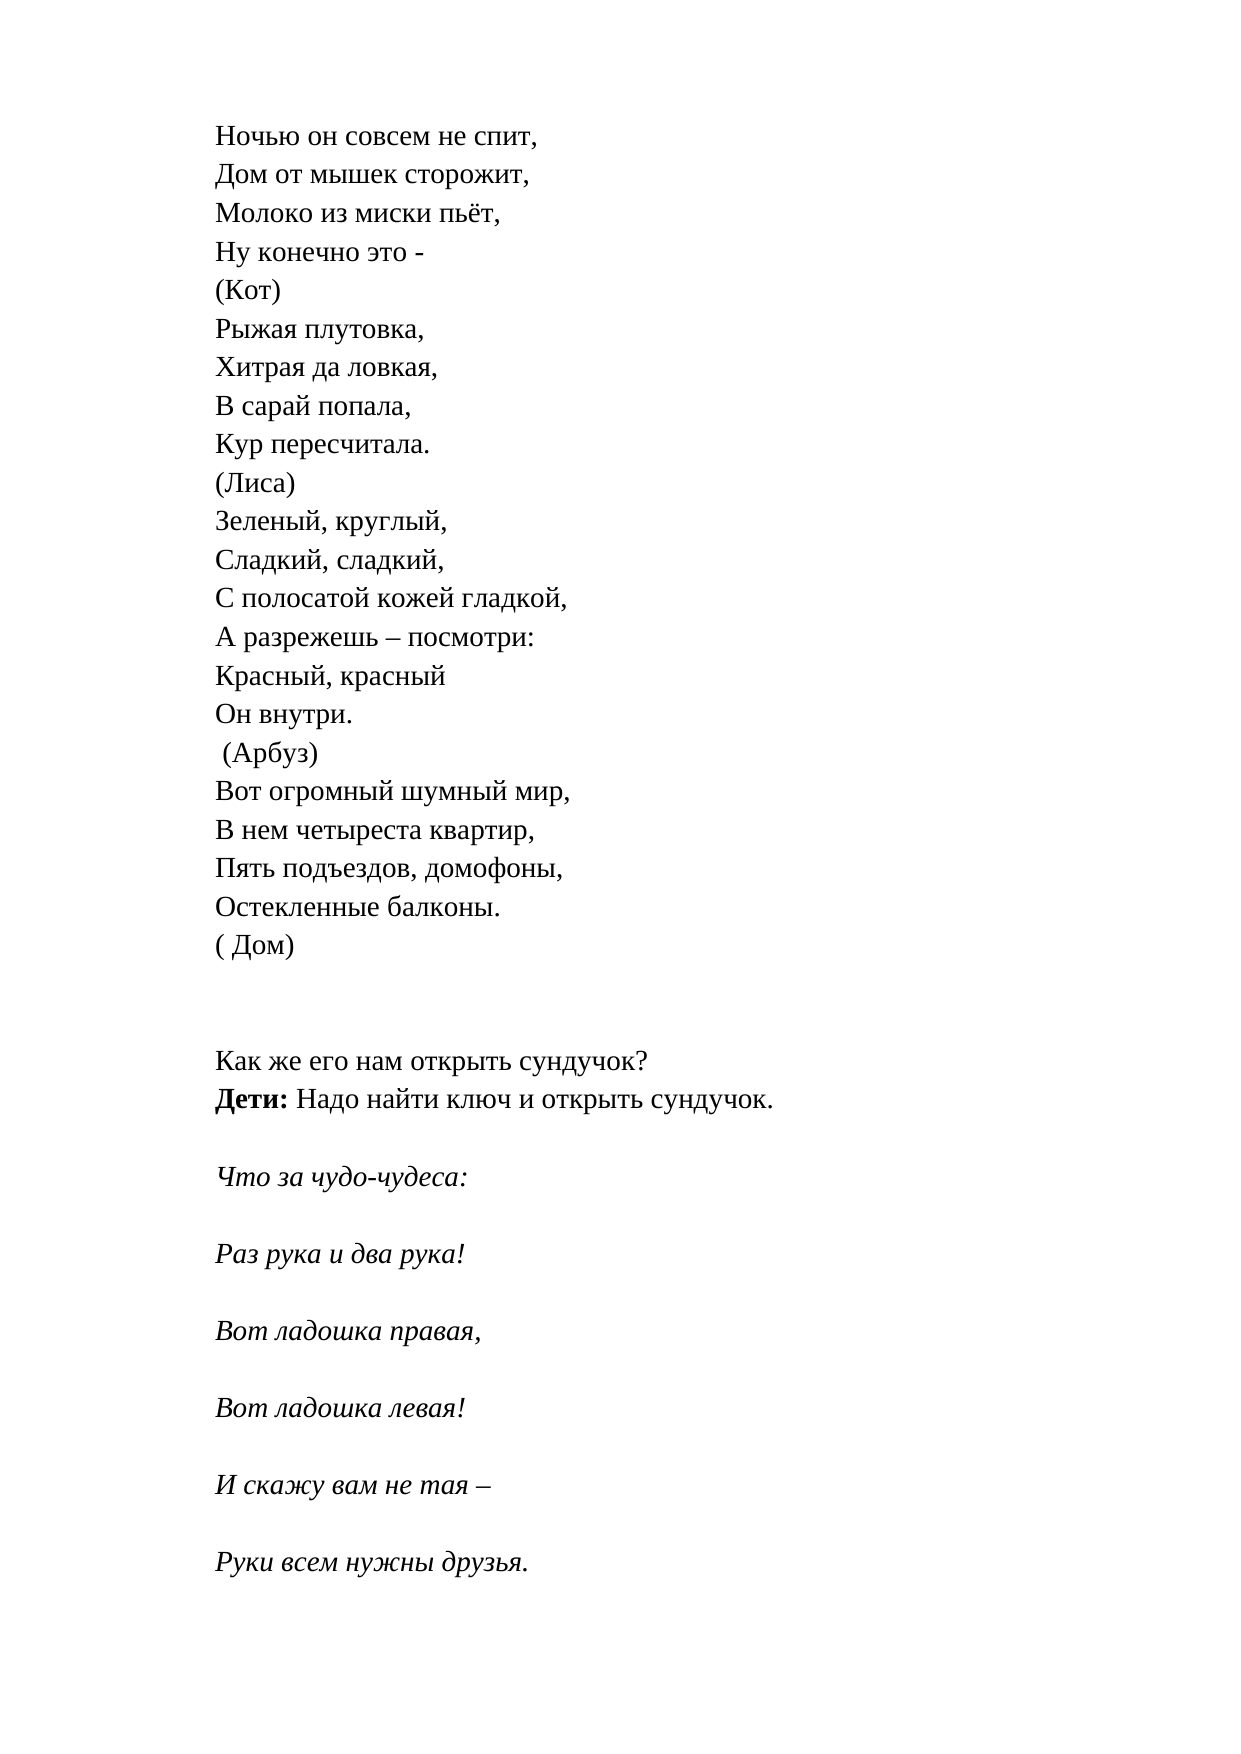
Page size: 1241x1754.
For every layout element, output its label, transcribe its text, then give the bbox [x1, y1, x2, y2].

text Дети: Надо найти ключ и открыть сундучок. [215, 1082, 1152, 1115]
text Как же его нам открыть сундучок? [215, 1043, 1152, 1077]
text С полосатой кожей гладкой, [215, 581, 1152, 614]
text Что за чудо-чудеса: [215, 1159, 1152, 1192]
text Вот ладошка правая, [215, 1313, 1152, 1346]
text (Арбуз) [215, 735, 1152, 768]
text Хитрая да ловкая, [215, 349, 1152, 383]
text ( Дом) [215, 927, 1152, 961]
text (Кот) [215, 272, 1152, 306]
text Ну конечно это - [215, 234, 1152, 267]
text Дом от мышек сторожит, [215, 157, 1152, 190]
text Ночью он совсем не спит, [215, 118, 1152, 152]
text Вот ладошка левая! [215, 1390, 1152, 1423]
text Зеленый, круглый, [215, 503, 1152, 537]
text Руки всем нужны друзья. [215, 1544, 1152, 1578]
text Он внутри. [215, 696, 1152, 730]
text (Лиса) [215, 465, 1152, 498]
text Остекленные балконы. [215, 889, 1152, 922]
text Сладкий, сладкий, [215, 542, 1152, 576]
text Красный, красный [215, 658, 1152, 691]
text А разрежешь – посмотри: [215, 619, 1152, 653]
text Кур пересчитала. [215, 426, 1152, 460]
text Вот огромный шумный мир, [215, 773, 1152, 807]
text Раз рука и два рука! [215, 1236, 1152, 1269]
text В сарай попала, [215, 388, 1152, 421]
text В нем четыреста квартир, [215, 812, 1152, 845]
text Рыжая плутовка, [215, 311, 1152, 344]
text Молоко из миски пьёт, [215, 195, 1152, 229]
text Пять подъездов, домофоны, [215, 850, 1152, 884]
text И скажу вам не тая – [215, 1467, 1152, 1501]
